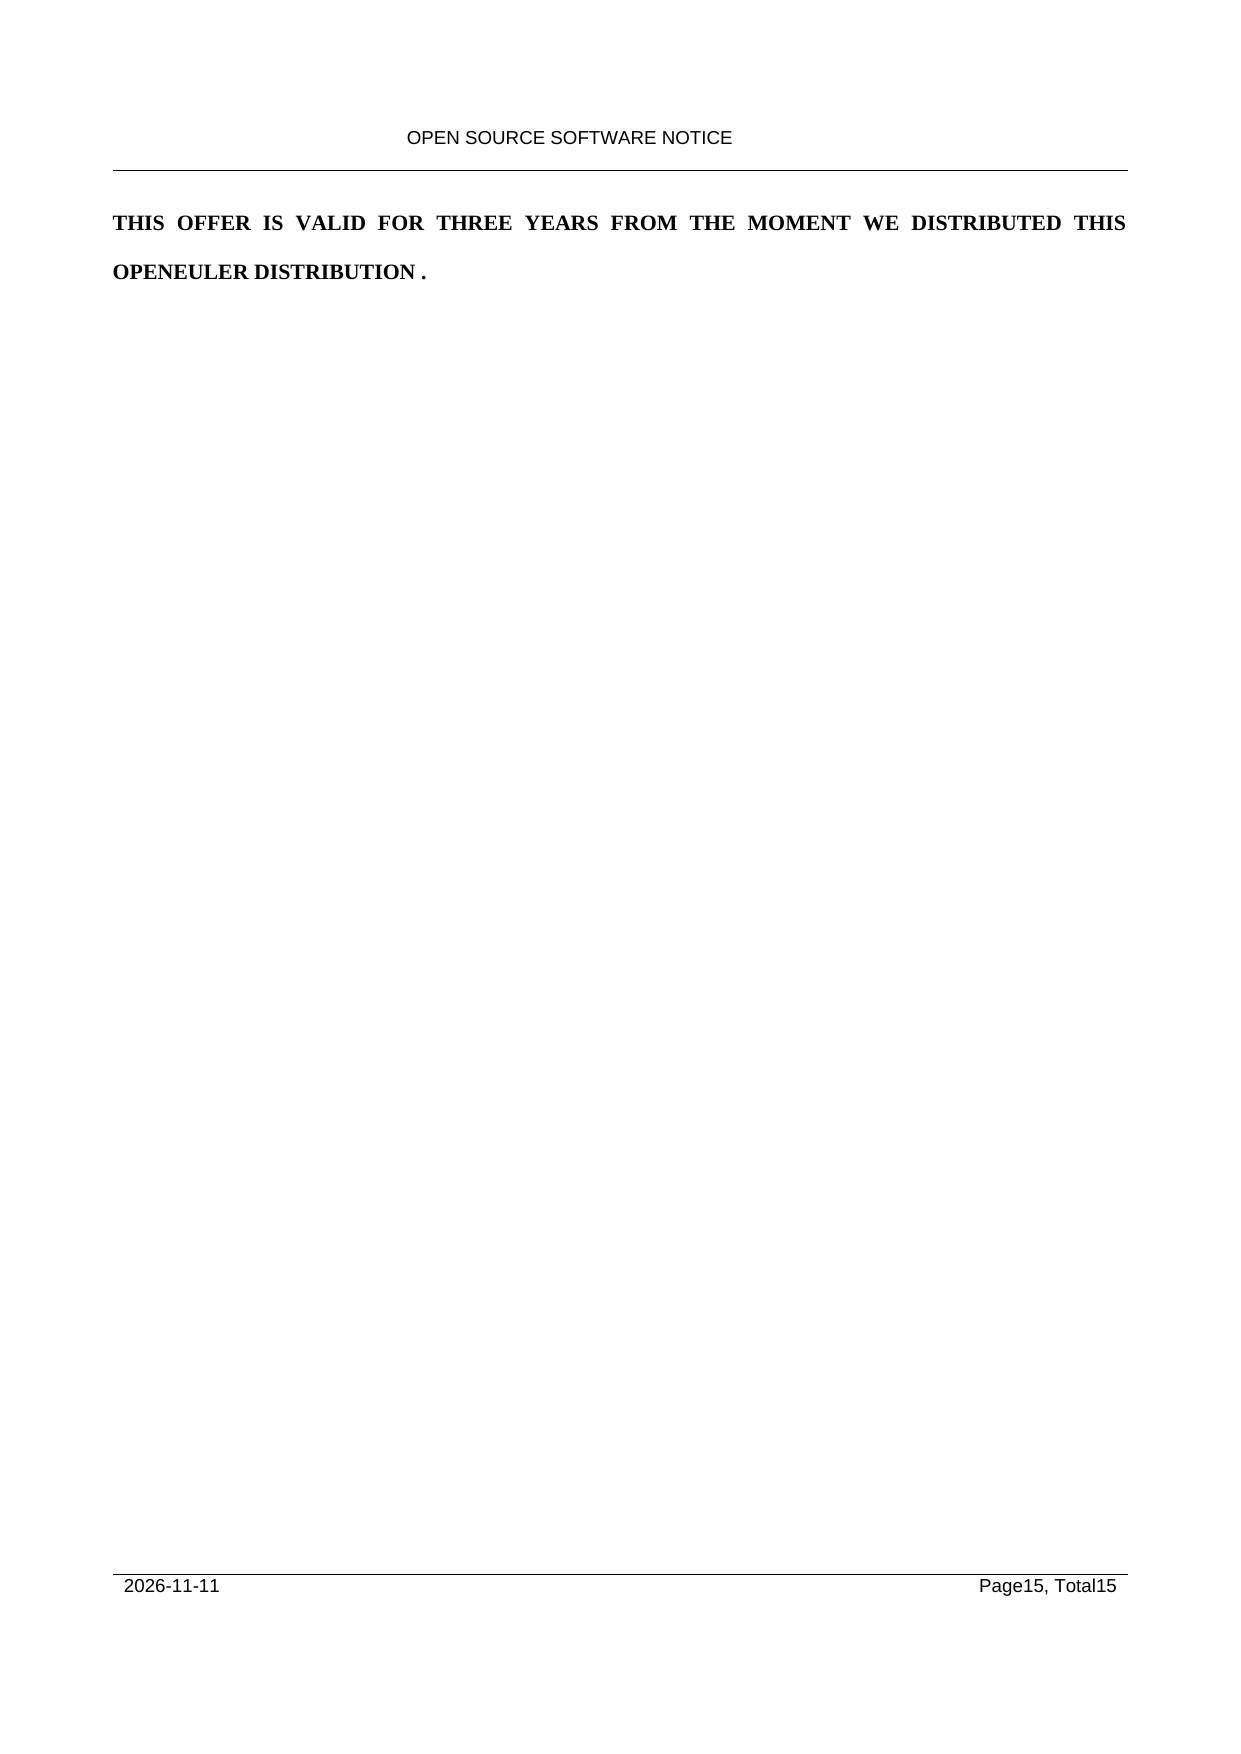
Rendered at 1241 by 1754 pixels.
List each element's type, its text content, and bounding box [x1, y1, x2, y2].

text THIS OFFER IS VALID FOR THREE YEARS FROM THE MOMENT WE DISTRIBUTED THIS OPENEULER DISTRIBUTION . [112, 206, 1128, 288]
